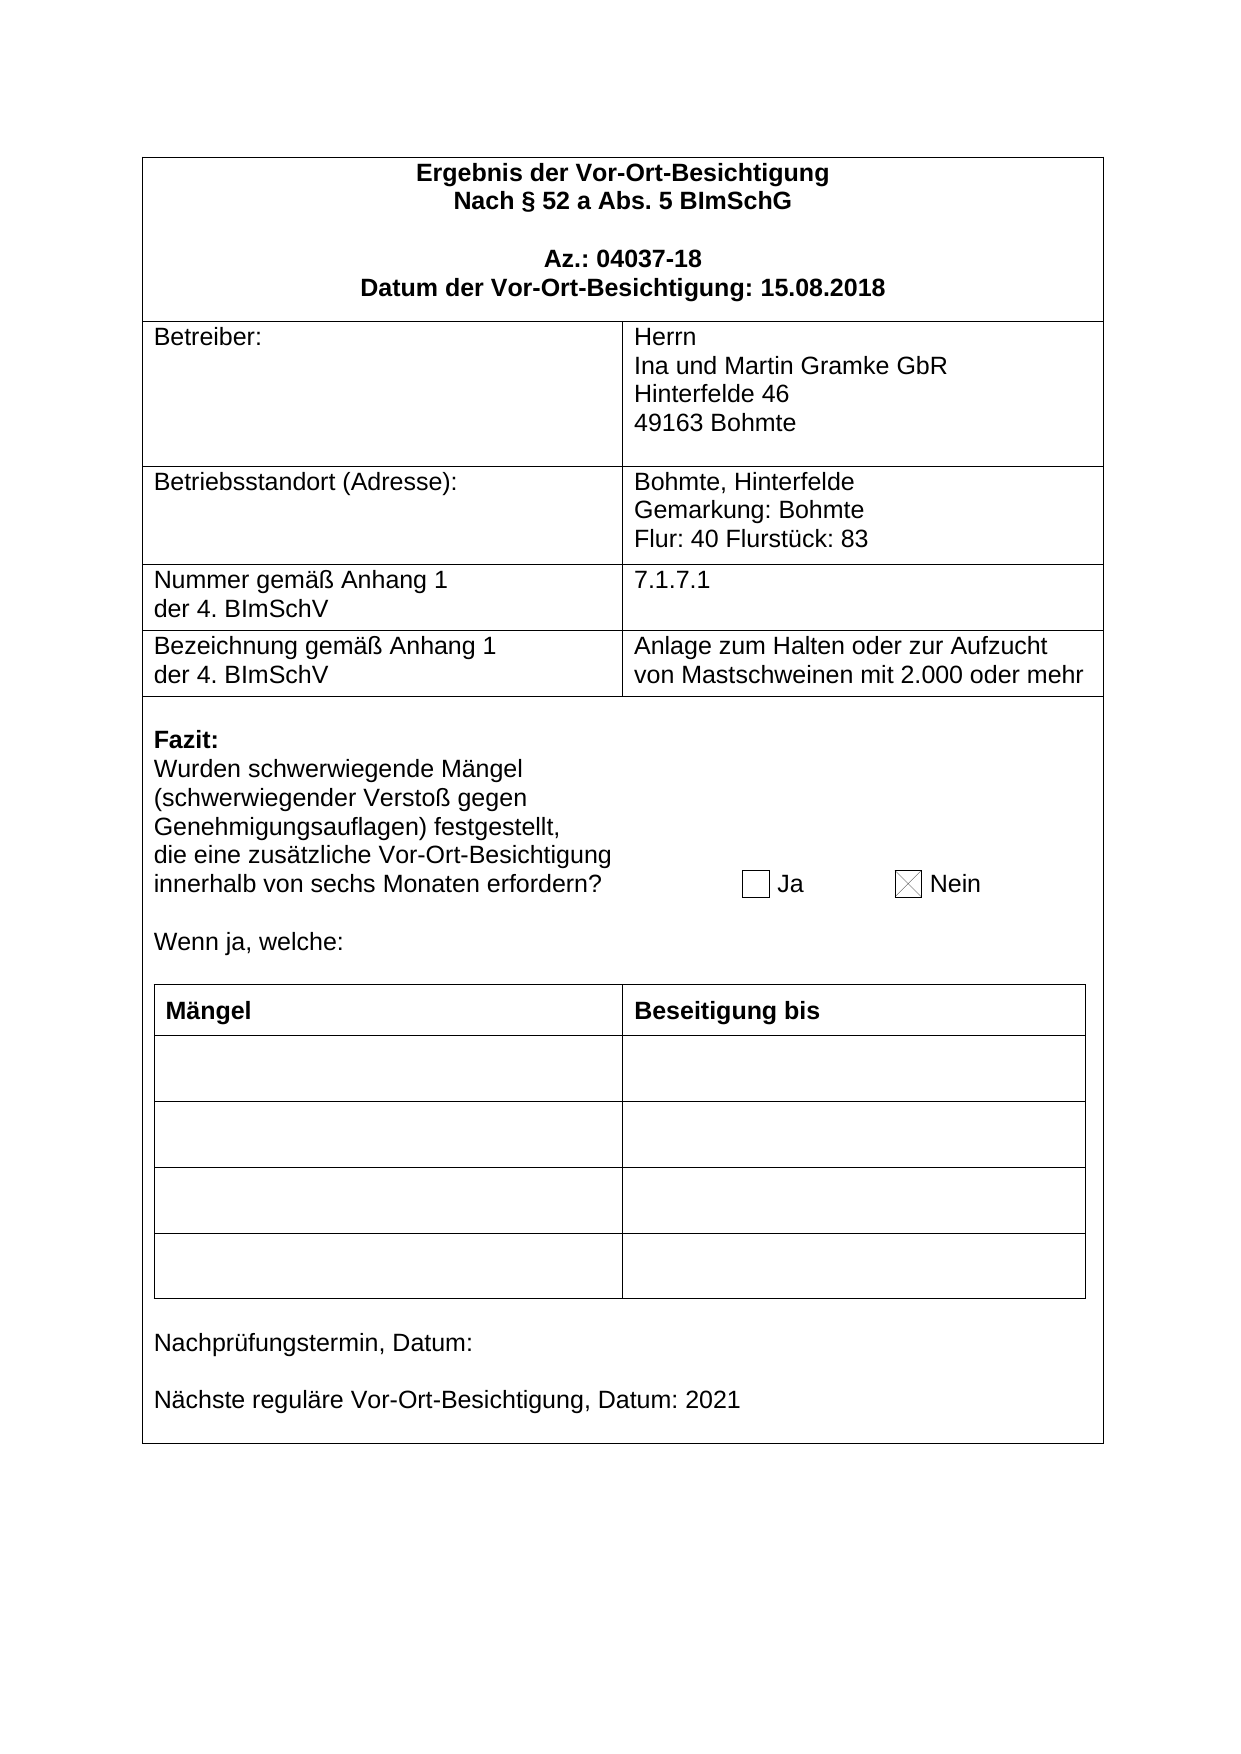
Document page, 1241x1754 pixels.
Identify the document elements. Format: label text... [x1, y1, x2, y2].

table_cell 7.1.7.1 [623, 565, 1103, 630]
table_cell Bezeichnung gemäß Anhang 1 der 4. BImSchV [143, 631, 622, 696]
table_header Ergebnis der Vor-Ort-Besichtigung Nach § 52 a Abs. 5 BImSchG Az.: 04037-18 Datum der Vor-Ort-Besichtigung: 15.08.2018 [143, 158, 1103, 321]
table_cell Betreiber: [143, 322, 622, 466]
table_cell Nummer gemäß Anhang 1 der 4. BImSchV [143, 565, 622, 630]
table_cell Herrn Ina und Martin Gramke GbR Hinterfelde 46 49163 Bohmte [623, 322, 1103, 466]
table_cell Fazit: Wurden schwerwiegende Mängel (schwerwiegender Verstoß gegen Genehmigungsauflagen) festgestellt, die eine zusätzliche Vor-Ort-Besichtigung innerhalb von sechs Monaten erfordern? Ja Nein Wenn ja, welche: Nachprüfungstermin, Datum: Nächste reguläre Vor-Ort-Besichtigung, Datum: 2021 [143, 697, 1103, 1443]
table_cell Bohmte, Hinterfelde Gemarkung: Bohmte Flur: 40 Flurstück: 83 [623, 467, 1103, 564]
table_cell Anlage zum Halten oder zur Aufzucht von Mastschweinen mit 2.000 oder mehr [623, 631, 1103, 696]
table_cell Betriebsstandort (Adresse): [143, 467, 622, 564]
